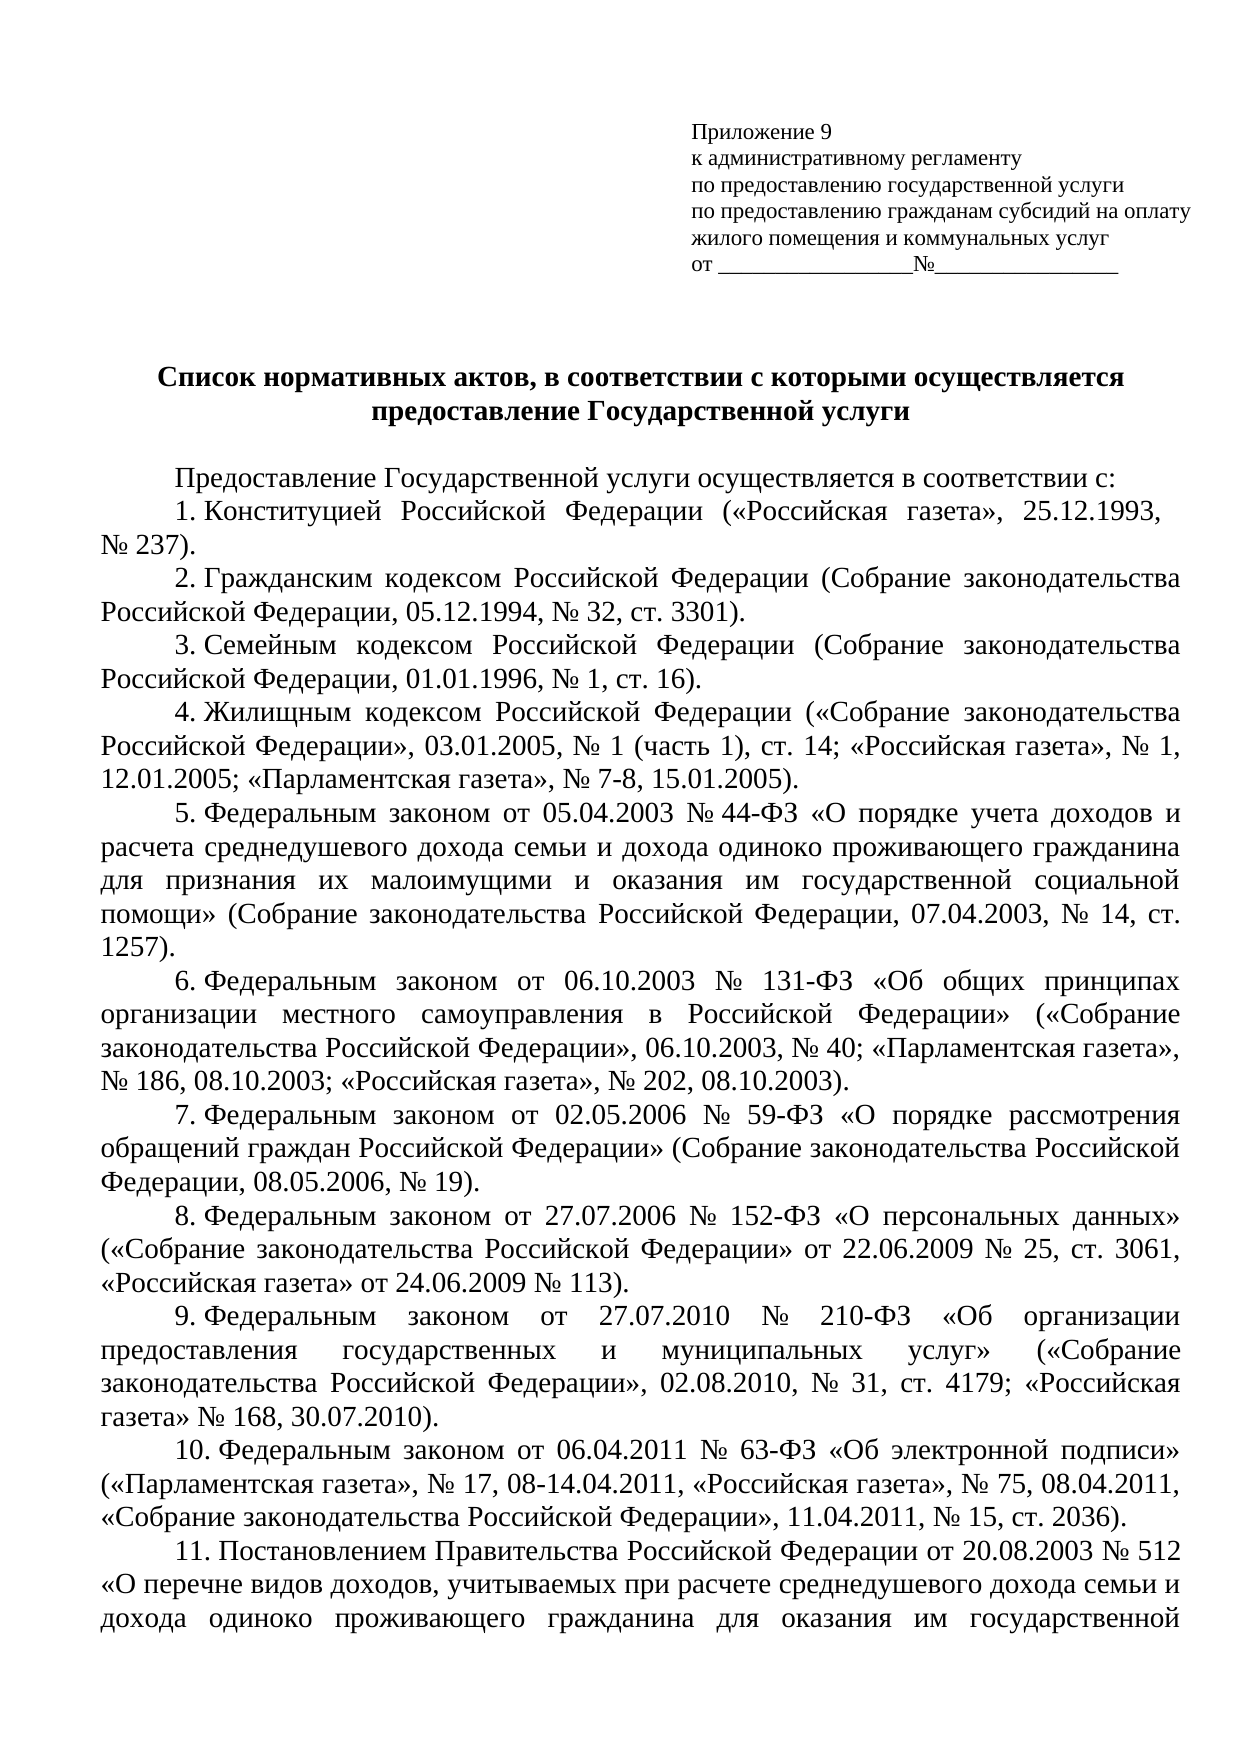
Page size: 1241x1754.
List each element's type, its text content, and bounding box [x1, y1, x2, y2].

text Предоставление Государственной услуги осуществляется в соответствии с: [100, 460, 1181, 493]
text к административному регламенту [691, 144, 1181, 171]
list Федеральным законом от 02.05.2006 № 59-ФЗ «О порядке рассмотрения обращений граждан Российской Федерации» (Собрание законодательства Российской Федерации, 08.05.2006, № 19). [100, 1097, 1181, 1198]
list Федеральным законом от 06.10.2003 № 131-ФЗ «Об общих принципах организации местного самоуправления в Российской Федерации» («Собрание законодательства Российской Федерации», 06.10.2003, № 40; «Парламентская газета», № 186, 08.10.2003; «Российская газета», № 202, 08.10.2003). [100, 963, 1181, 1097]
list Федеральным законом от 06.04.2011 № 63-ФЗ «Об электронной подписи» («Парламентская газета», № 17, 08-14.04.2011, «Российская газета», № 75, 08.04.2011, «Собрание законодательства Российской Федерации», 11.04.2011, № 15, ст. 2036). [100, 1432, 1181, 1533]
list Жилищным кодексом Российской Федерации («Собрание законодательства Российской Федерации», 03.01.2005, № 1 (часть 1), ст. 14; «Российская газета», № 1, 12.01.2005; «Парламентская газета», № 7-8, 15.01.2005). [100, 694, 1181, 795]
text Список нормативных актов, в соответствии с которыми осуществляется предоставление Государственной услуги [100, 359, 1181, 426]
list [100, 1533, 1181, 1634]
list Федеральным законом от 27.07.2006 № 152-ФЗ «О персональных данных» («Собрание законодательства Российской Федерации» от 22.06.2009 № 25, ст. 3061, «Российская газета» от 24.06.2009 № 113). [100, 1198, 1181, 1298]
list Семейным кодексом Российской Федерации (Собрание законодательства Российской Федерации, 01.01.1996, № 1, ст. 16). [100, 627, 1181, 694]
list Гражданским кодексом Российской Федерации (Собрание законодательства Российской Федерации, 05.12.1994, № 32, ст. 3301). [100, 560, 1181, 627]
text от _________________№________________ [691, 250, 1181, 276]
text по предоставлению гражданам субсидий на оплату жилого помещения и коммунальных услуг [691, 197, 1193, 250]
text по предоставлению государственной услуги [691, 171, 1181, 197]
list Конституцией Российской Федерации («Российская газета», 25.12.1993, № 237). [100, 493, 1181, 560]
list Федеральным законом от 27.07.2010 № 210-ФЗ «Об организации предоставления государственных и муниципальных услуг» («Собрание законодательства Российской Федерации», 02.08.2010, № 31, ст. 4179; «Российская газета» № 168, 30.07.2010). [100, 1298, 1181, 1432]
list Федеральным законом от 05.04.2003 № 44-ФЗ «О порядке учета доходов и расчета среднедушевого дохода семьи и дохода одиноко проживающего гражданина для признания их малоимущими и оказания им государственной социальной помощи» (Собрание законодательства Российской Федерации, 07.04.2003, № 14, ст. 1257). [100, 795, 1181, 963]
text Приложение 9 [691, 118, 1181, 144]
